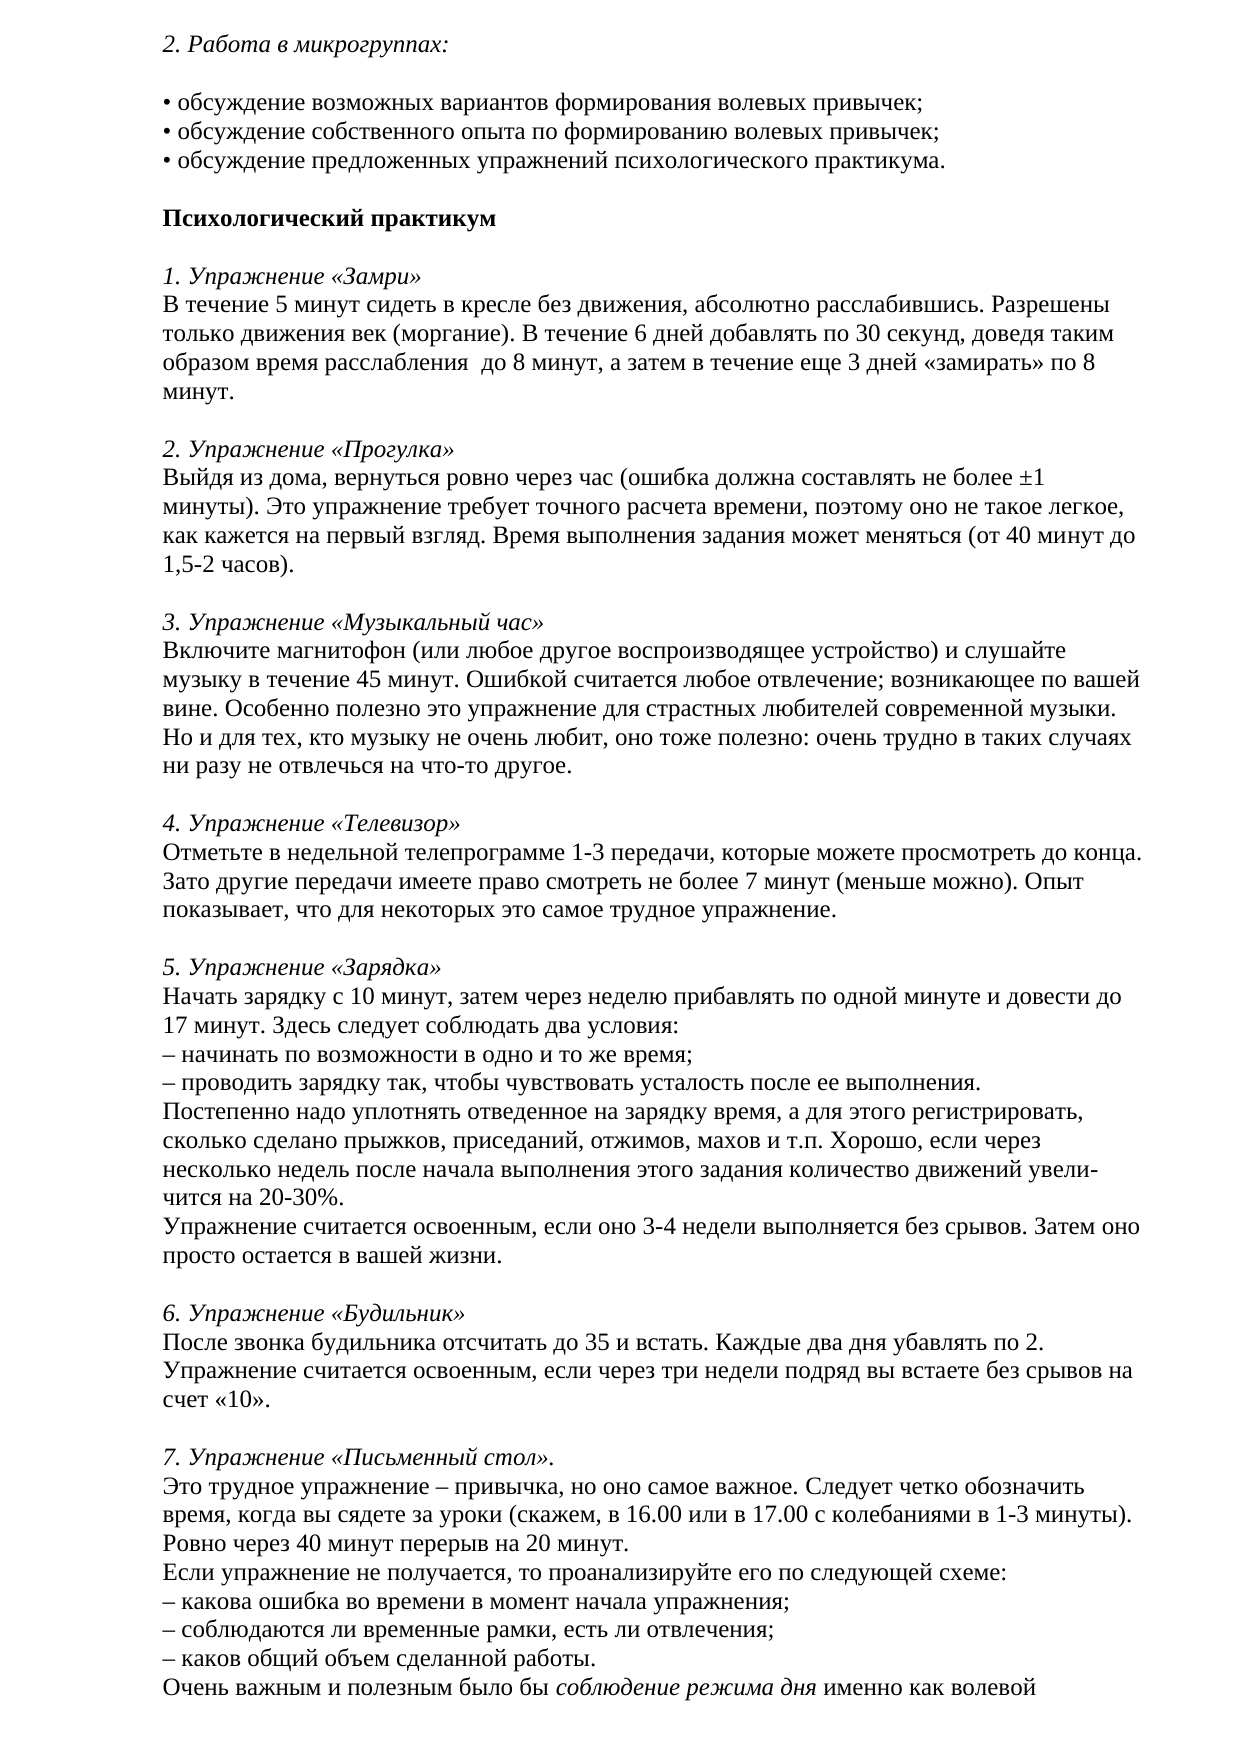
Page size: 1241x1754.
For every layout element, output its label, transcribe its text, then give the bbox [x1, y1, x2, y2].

text 2. Работа в микрогруппах: [162, 29, 1142, 58]
text Психологический практикум [162, 203, 1142, 232]
text • обсуждение возможных вариантов формирования волевых привычек; • обсуждение собственного опыта по формированию волевых привычек; • обсуждение предложенных упражнений психологического практикума. [162, 87, 1142, 174]
text 1. Упражнение «Замри» В течение 5 минут сидеть в кресле без движения, абсолютно расслабившись. Разрешены только движения век (моргание). В течение 6 дней добавлять по 30 секунд, доведя таким образом время расслабления до 8 минут, а затем в течение еще 3 дней «замирать» по 8 минут. [162, 261, 1142, 404]
text 4. Упражнение «Телевизор» Отметьте в недельной телепрограмме 1-3 передачи, которые можете просмотреть до конца. Зато другие передачи имеете право смотреть не более 7 минут (меньше можно). Опыт показывает, что для некоторых это самое трудное упражнение. [162, 808, 1142, 923]
text 2. Упражнение «Прогулка» Выйдя из дома, вернуться ровно через час (ошибка должна составлять не более ±1 минуты). Это упражнение требует точного расчета времени, поэтому оно не такое легкое, как кажется на первый взгляд. Время выполнения задания может меняться (от 40 минут до 1,5-2 часов). [162, 434, 1142, 577]
text 5. Упражнение «Зарядка» Начать зарядку с 10 минут, затем через неделю прибавлять по одной минуте и довести до 17 минут. Здесь следует соблюдать два условия: – начинать по возможности в одно и то же время; – проводить зарядку так, чтобы чувствовать усталость после ее выполнения. Постепенно надо уплотнять отведенное на зарядку время, а для этого регистрировать, сколько сделано прыжков, приседаний, отжимов, махов и т.п. Хорошо, если через несколько недель после начала выполнения этого задания количество движений увеличится на 20-30%. Упражнение считается освоенным, если оно 3-4 недели выполняется без срывов. Затем оно просто остается в вашей жизни. [162, 952, 1142, 1269]
text 3. Упражнение «Музыкальный час» Включите магнитофон (или любое другое воспроизводящее устройство) и слушайте музыку в течение 45 минут. Ошибкой считается любое отвлечение; возникающее по вашей вине. Особенно полезно это упражнение для страстных любителей современной музыки. Но и для тех, кто музыку не очень любит, оно тоже полезно: очень трудно в таких случаях ни разу не отвлечься на что-то другое. [162, 607, 1142, 779]
text 6. Упражнение «Будильник» После звонка будильника отсчитать до 35 и встать. Каждые два дня убавлять по 2. Упражнение считается освоенным, если через три недели подряд вы встаете без срывов на счет «10». [162, 1298, 1142, 1413]
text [162, 1442, 1142, 1701]
